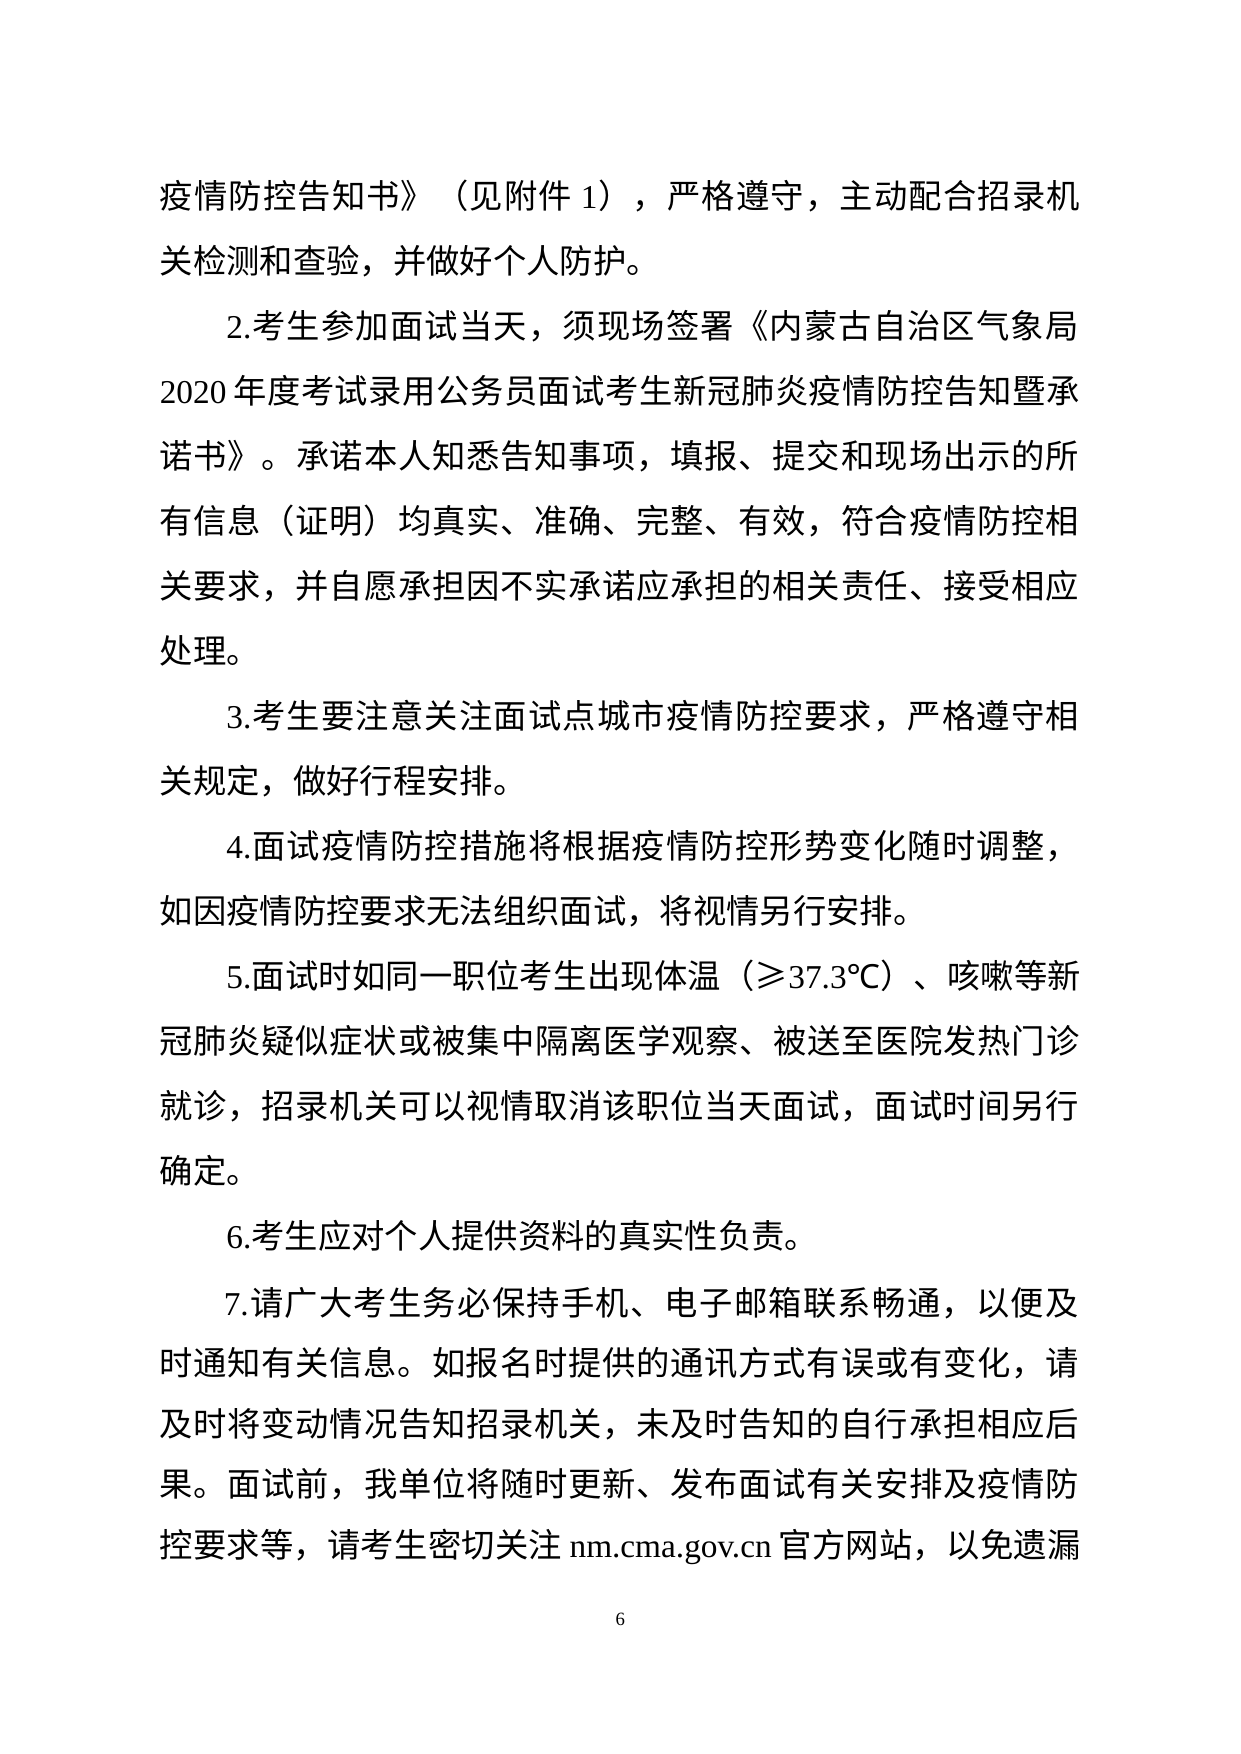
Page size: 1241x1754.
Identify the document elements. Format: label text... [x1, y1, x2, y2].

text 5.面试时如同一职位考生出现体温（≥37.3℃）、咳嗽等新冠肺炎疑似症状或被集中隔离医学观察、被送至医院发热门诊就诊，招录机关可以视情取消该职位当天面试，面试时间另行确定。 [159, 942, 1081, 1202]
text 2.考生参加面试当天，须现场签署《内蒙古自治区气象局2020年度考试录用公务员面试考生新冠肺炎疫情防控告知暨承诺书》。承诺本人知悉告知事项，填报、提交和现场出示的所有信息（证明）均真实、准确、完整、有效，符合疫情防控相关要求，并自愿承担因不实承诺应承担的相关责任、接受相应处理。 [159, 292, 1081, 682]
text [159, 162, 1081, 292]
text 6.考生应对个人提供资料的真实性负责。 [159, 1202, 1081, 1267]
text 3.考生要注意关注面试点城市疫情防控要求，严格遵守相关规定，做好行程安排。 [159, 682, 1081, 812]
text 4.面试疫情防控措施将根据疫情防控形势变化随时调整，如因疫情防控要求无法组织面试，将视情另行安排。 [159, 812, 1081, 942]
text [159, 1267, 1081, 1569]
